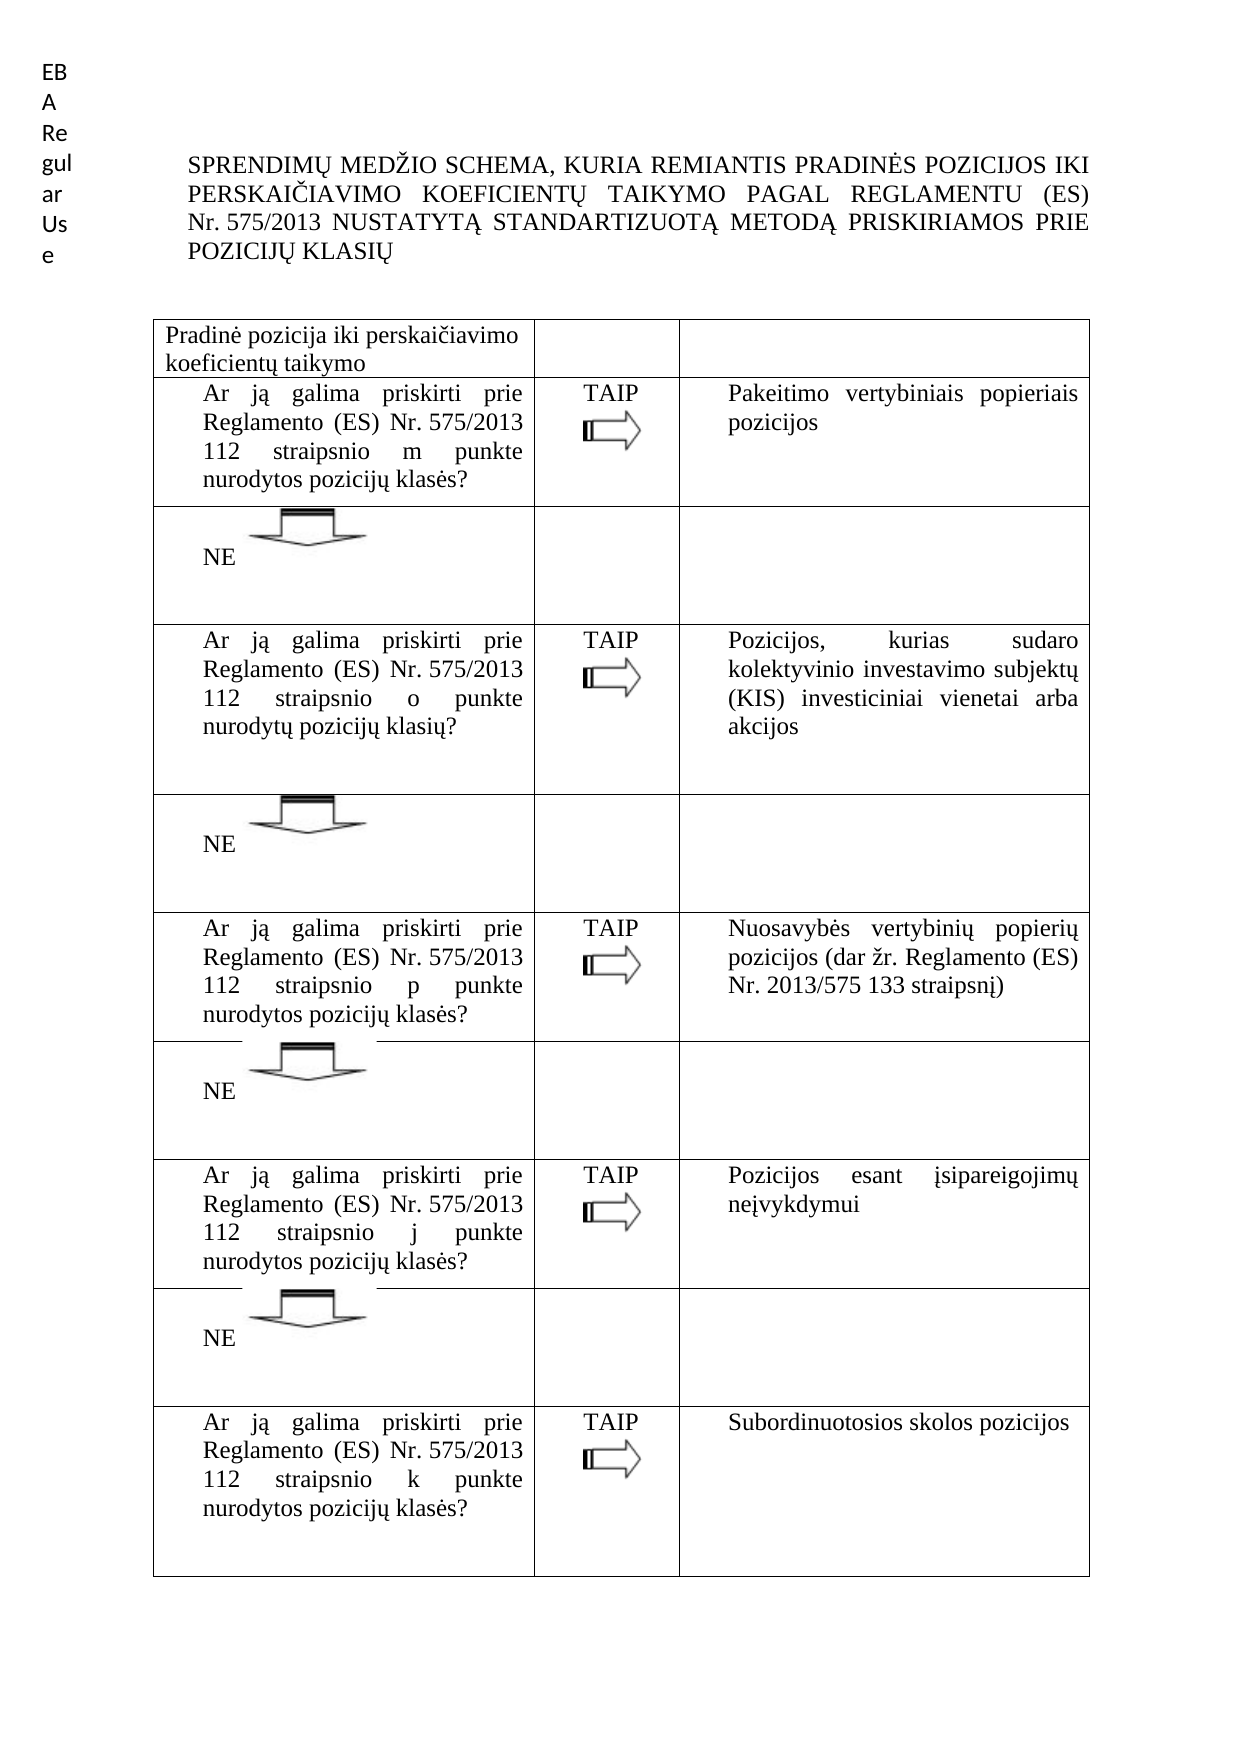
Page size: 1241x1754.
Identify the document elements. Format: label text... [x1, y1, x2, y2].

picture [242, 507, 377, 565]
table_cell NE [154, 1042, 534, 1159]
table_header [680, 320, 1089, 377]
table_cell TAIP [535, 625, 679, 794]
text SPRENDIMŲ MEDŽIO SCHEMA, KURIA REMIANTIS PRADINĖS POZICIJOS IKI PERSKAIČIAVIMO KOEFICIENTŲ TAIKYMO PAGAL REGLAMENTU (ES) Nr. 575/2013 NUSTATYTĄ STANDARTIZUOTĄ METODĄ PRISKIRIAMOS PRIE POZICIJŲ KLASIŲ [187, 150, 1090, 265]
picture [583, 407, 644, 453]
table_cell Pozicijos, kurias sudaro kolektyvinio investavimo subjektų (KIS) investiciniai vienetai arba akcijos [680, 625, 1089, 794]
table_cell TAIP [535, 378, 679, 506]
table_cell [680, 1042, 1089, 1159]
picture [583, 941, 644, 987]
table_cell Subordinuotosios skolos pozicijos [680, 1407, 1089, 1576]
picture [242, 1041, 377, 1100]
table_cell [535, 507, 679, 624]
table_cell NE [154, 1289, 534, 1406]
picture [242, 1288, 377, 1347]
table_cell Ar ją galima priskirti prie Reglamento (ES) Nr. 575/2013 112 straipsnio m punkte nurodytos pozicijų klasės? [154, 378, 534, 506]
table_cell Ar ją galima priskirti prie Reglamento (ES) Nr. 575/2013 112 straipsnio k punkte nurodytos pozicijų klasės? [154, 1407, 534, 1576]
picture [242, 795, 377, 853]
table_cell NE [154, 795, 534, 912]
picture [583, 1435, 644, 1481]
table_cell [535, 1289, 679, 1406]
picture [583, 1188, 644, 1234]
table_header [535, 320, 679, 377]
table_cell Pozicijos esant įsipareigojimų neįvykdymui [680, 1160, 1089, 1288]
table_cell NE [154, 507, 534, 624]
table_cell Pakeitimo vertybiniais popieriais pozicijos [680, 378, 1089, 506]
table_cell TAIP [535, 913, 679, 1041]
table_cell [680, 795, 1089, 912]
table_cell [680, 507, 1089, 624]
table_cell Nuosavybės vertybinių popierių pozicijos (dar žr. Reglamento (ES) Nr. 2013/575 133 straipsnį) [680, 913, 1089, 1041]
table_cell Ar ją galima priskirti prie Reglamento (ES) Nr. 575/2013 112 straipsnio o punkte nurodytų pozicijų klasių? [154, 625, 534, 794]
table_cell [535, 795, 679, 912]
table_cell Ar ją galima priskirti prie Reglamento (ES) Nr. 575/2013 112 straipsnio p punkte nurodytos pozicijų klasės? [154, 913, 534, 1041]
table_cell TAIP [535, 1407, 679, 1576]
table_cell Ar ją galima priskirti prie Reglamento (ES) Nr. 575/2013 112 straipsnio j punkte nurodytos pozicijų klasės? [154, 1160, 534, 1288]
table_cell [535, 1042, 679, 1159]
picture [583, 653, 644, 700]
table_cell TAIP [535, 1160, 679, 1288]
table_cell [680, 1289, 1089, 1406]
table_header Pradinė pozicija iki perskaičiavimo koeficientų taikymo [154, 320, 534, 377]
